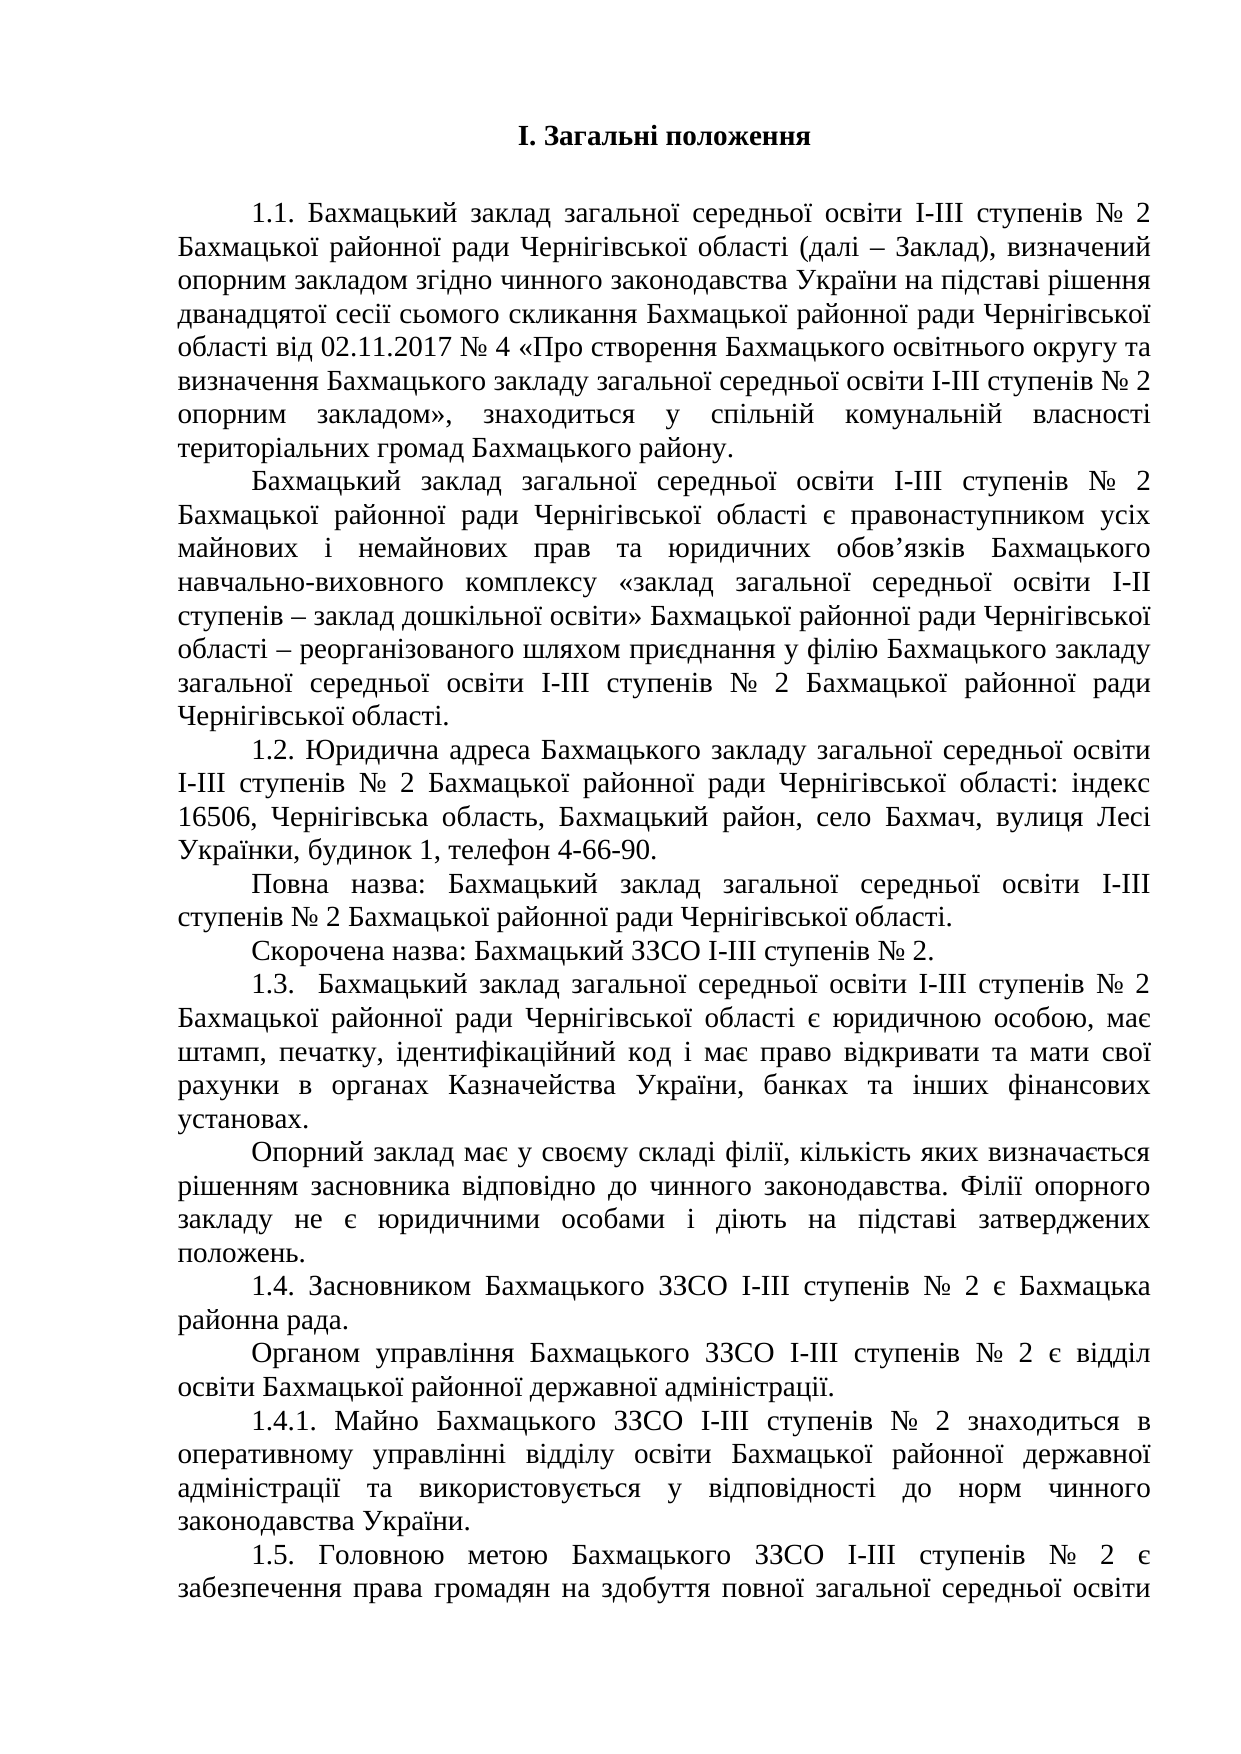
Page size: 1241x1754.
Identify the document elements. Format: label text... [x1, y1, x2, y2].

text Опорний заклад має у своєму складі філії, кількість яких визначається рішенням засновника відповідно до чинного законодавства. Філії опорного закладу не є юридичними особами і діють на підставі затверджених положень. [177, 1134, 1152, 1268]
text 1.2. Юридична адреса Бахмацького закладу загальної середньої освіти І-ІІІ ступенів № 2 Бахмацької районної ради Чернігівської області: індекс 16506, Чернігівська область, Бахмацький район, село Бахмач, вулиця Лесі Українки, будинок 1, телефон 4-66-90. [177, 732, 1152, 866]
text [177, 1537, 1152, 1604]
text 1.4. Засновником Бахмацького ЗЗСО І-ІІІ ступенів № 2 є Бахмацька районна рада. [177, 1268, 1152, 1336]
text Скорочена назва: Бахмацький ЗЗСО І-ІІІ ступенів № 2. [177, 933, 1152, 967]
text 1.4.1. Майно Бахмацького ЗЗСО І-ІІІ ступенів № 2 знаходиться в оперативному управлінні відділу освіти Бахмацької районної державної адміністрації та використовується у відповідності до норм чинного законодавства України. [177, 1403, 1152, 1537]
text Бахмацький заклад загальної середньої освіти І-ІІІ ступенів № 2 Бахмацької районної ради Чернігівської області є правонаступником усіх майнових і немайнових прав та юридичних обов’язків Бахмацького навчально-виховного комплексу «заклад загальної середньої освіти І-ІІ ступенів – заклад дошкільної освіти» Бахмацької районної ради Чернігівської області – реорганізованого шляхом приєднання у філію Бахмацького закладу загальної середньої освіти І-ІІІ ступенів № 2 Бахмацької районної ради Чернігівської області. [177, 463, 1152, 732]
text Повна назва: Бахмацький заклад загальної середньої освіти І-ІІІ ступенів № 2 Бахмацької районної ради Чернігівської області. [177, 866, 1152, 933]
text 1.3. Бахмацький заклад загальної середньої освіти І-ІІІ ступенів № 2 Бахмацької районної ради Чернігівської області є юридичною особою, має штамп, печатку, ідентифікаційний код і має право відкривати та мати свої рахунки в органах Казначейства України, банках та інших фінансових установах. [177, 967, 1152, 1134]
text І. Загальні положення [177, 118, 1152, 152]
text Органом управління Бахмацького ЗЗСО І-ІІІ ступенів № 2 є відділ освіти Бахмацької районної державної адміністрації. [177, 1336, 1152, 1403]
text 1.1. Бахмацький заклад загальної середньої освіти І-ІІІ ступенів № 2 Бахмацької районної ради Чернігівської області (далі – Заклад), визначений опорним закладом згідно чинного законодавства України на підставі рішення дванадцятої сесії сьомого скликання Бахмацької районної ради Чернігівської області від 02.11.2017 № 4 «Про створення Бахмацького освітнього округу та визначення Бахмацького закладу загальної середньої освіти І-ІІІ ступенів № 2 опорним закладом», знаходиться у спільній комунальній власності територіальних громад Бахмацького району. [177, 195, 1152, 463]
